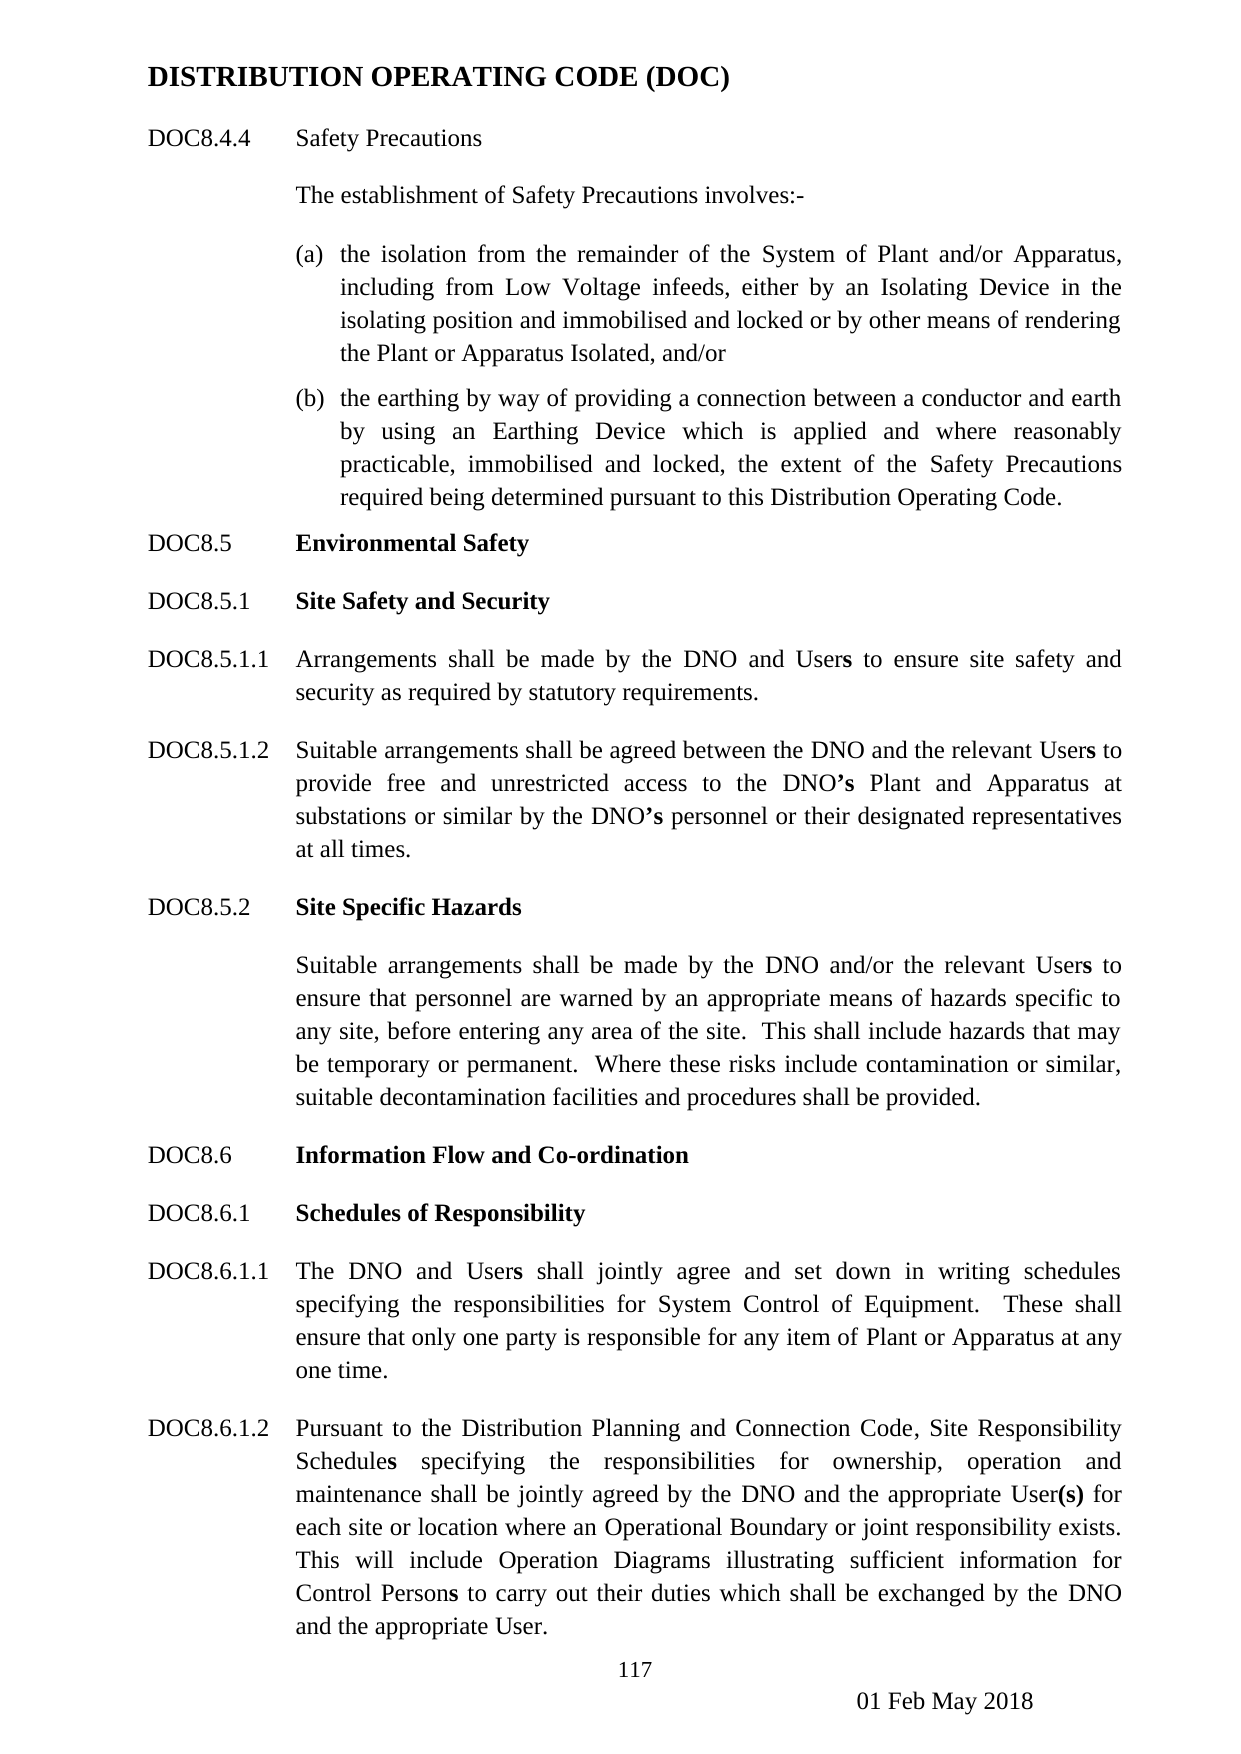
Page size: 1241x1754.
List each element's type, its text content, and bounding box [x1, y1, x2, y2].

text 8.5.1 Site Safety and Security [148, 586, 1122, 614]
text The establishment of Safety Precautions involves:- [148, 181, 1122, 209]
text 8.6.1.1 The DNO and Users shall jointly agree and set down in writing schedules specifying the responsibilities for System Control of Equipment. These shall ensure that only one party is responsible for any item of Plant or Apparatus at any one time. [148, 1256, 1122, 1384]
text 8.6.1 Schedules of Responsibility [148, 1198, 1122, 1227]
text Suitable arrangements shall be made by the DNO and/or the relevant Users to ensure that personnel are warned by an appropriate means of hazards specific to any site, before entering any area of the site. This shall include hazards that may be temporary or permanent. Where these risks include contamination or similar, suitable decontamination facilities and procedures shall be provided. [148, 950, 1122, 1111]
text (a) the isolation from the remainder of the System of Plant and/or Apparatus, including from Low Voltage infeeds, either by an Isolating Device in the isolating position and immobilised and locked or by other means of rendering the Plant or Apparatus Isolated, and/or [295, 239, 1122, 366]
text 8.5.1.1 Arrangements shall be made by the DNO and Users to ensure site safety and security as required by statutory requirements. [148, 644, 1122, 706]
text (b) the earthing by way of providing a connection between a conductor and earth by using an Earthing Device which is applied and where reasonably practicable, immobilised and locked, the extent of the Safety Precautions required being determined pursuant to this Distribution Operating Code. [295, 383, 1122, 511]
text 8.4.4 Safety Precautions [148, 123, 1122, 151]
text 8.5.2 Site Specific Hazards [148, 892, 1122, 921]
text 8.6.1.2 Pursuant to the Distribution Planning and Connection Code, Site Responsibility Schedules specifying the responsibilities for ownership, operation and maintenance shall be jointly agreed by the DNO and the appropriate User(s) for each site or location where an Operational Boundary or joint responsibility exists. This will include Operation Diagrams illustrating sufficient information for Control Persons to carry out their duties which shall be exchanged by the DNO and the appropriate User. [148, 1413, 1122, 1640]
text 8.6 Information Flow and Co-ordination [148, 1140, 1122, 1169]
text 8.5 Environmental Safety [148, 528, 1122, 557]
text 8.5.1.2 Suitable arrangements shall be agreed between the DNO and the relevant Users to provide free and unrestricted access to the DNO’s Plant and Apparatus at substations or similar by the DNO’s personnel or their designated representatives at all times. [148, 735, 1122, 863]
